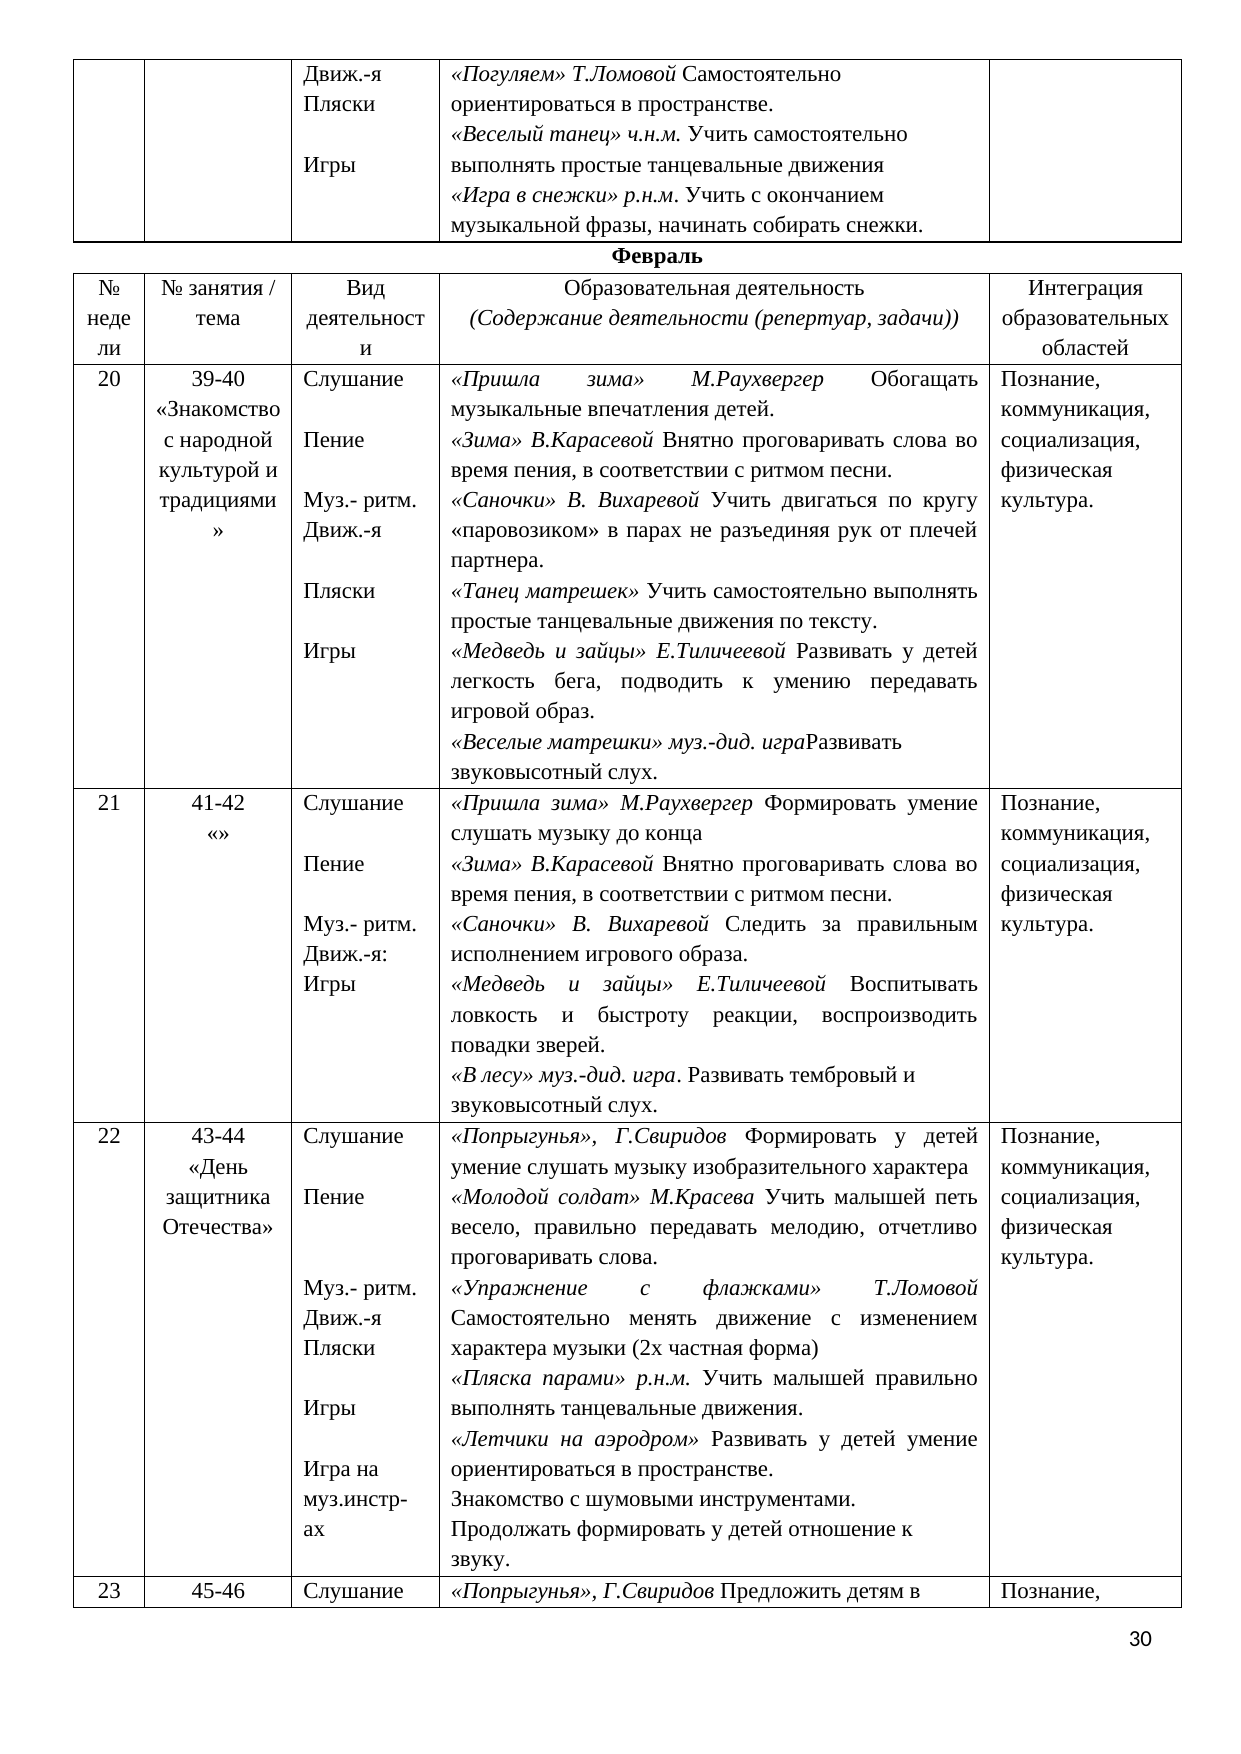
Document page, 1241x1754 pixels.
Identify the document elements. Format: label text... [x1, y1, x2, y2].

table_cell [440, 60, 989, 241]
table_header Вид деятельности [292, 274, 439, 364]
table_cell 41-42 «» [145, 789, 291, 1122]
table_cell 22 [74, 1123, 144, 1576]
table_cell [292, 1577, 439, 1607]
table_cell Познание, коммуникация, социализация, физическая культура. [990, 789, 1181, 1122]
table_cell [145, 60, 291, 241]
table_cell «Пришла зима» М.Раухвергер Обогащать музыкальные впечатления детей. «Зима» В.Карасевой Внятно проговаривать слова во время пения, в соответствии с ритмом песни. «Саночки» В. Вихаревой Учить двигаться по кругу «паровозиком» в парах не разъединяя рук от плечей партнера. «Танец матрешек» Учить самостоятельно выполнять простые танцевальные движения по тексту. «Медведь и зайцы» Е.Тиличеевой Развивать у детей легкость бега, подводить к умению передавать игровой образ. «Веселые матрешки» муз.-дид. играРазвивать звуковысотный слух. [440, 365, 989, 788]
table_cell Познание, коммуникация, социализация, физическая культура. [990, 365, 1181, 788]
table_cell 23 [74, 1577, 144, 1607]
table_cell 21 [74, 789, 144, 1122]
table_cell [440, 1577, 989, 1607]
table_cell Слушание Пение Муз.- ритм. Движ.-я Пляски Игры [292, 365, 439, 788]
table_header Интеграция образовательных областей [990, 274, 1181, 364]
table_header Образовательная деятельность (Содержание деятельности (репертуар, задачи)) [440, 274, 989, 364]
table_cell «Попрыгунья», Г.Свиридов Формировать у детей умение слушать музыку изобразительного характера «Молодой солдат» М.Красева Учить малышей петь весело, правильно передавать мелодию, отчетливо проговаривать слова. «Упражнение с флажками» Т.Ломовой Самостоятельно менять движение с изменением характера музыки (2х частная форма) «Пляска парами» р.н.м. Учить малышей правильно выполнять танцевальные движения. «Летчики на аэродром» Развивать у детей умение ориентироваться в пространстве. Знакомство с шумовыми инструментами. Продолжать формировать у детей отношение к звуку. [440, 1123, 989, 1576]
table_cell 43-44 «День защитника Отечества» [145, 1123, 291, 1576]
table_header № недели [74, 274, 144, 364]
table_cell «Пришла зима» М.Раухвергер Формировать умение слушать музыку до конца «Зима» В.Карасевой Внятно проговаривать слова во время пения, в соответствии с ритмом песни. «Саночки» В. Вихаревой Следить за правильным исполнением игрового образа. «Медведь и зайцы» Е.Тиличеевой Воспитывать ловкость и быстроту реакции, воспроизводить повадки зверей. «В лесу» муз.-дид. игра. Развивать тембровый и звуковысотный слух. [440, 789, 989, 1122]
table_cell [990, 60, 1181, 241]
table_cell 20 [74, 365, 144, 788]
text Февраль [162, 243, 1152, 269]
table_cell Слушание Пение Муз.- ритм. Движ.-я: Игры [292, 789, 439, 1122]
table_cell 39-40 «Знакомство с народной культурой и традициями» [145, 365, 291, 788]
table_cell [292, 60, 439, 241]
table_cell Познание, коммуникация, социализация, физическая культура. [990, 1123, 1181, 1576]
table_header № занятия / тема [145, 274, 291, 364]
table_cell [990, 1577, 1181, 1607]
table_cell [145, 1577, 291, 1607]
table_cell Слушание Пение Муз.- ритм. Движ.-я Пляски Игры Игра на муз.инстр-ах [292, 1123, 439, 1576]
table_cell 19 [74, 60, 144, 241]
